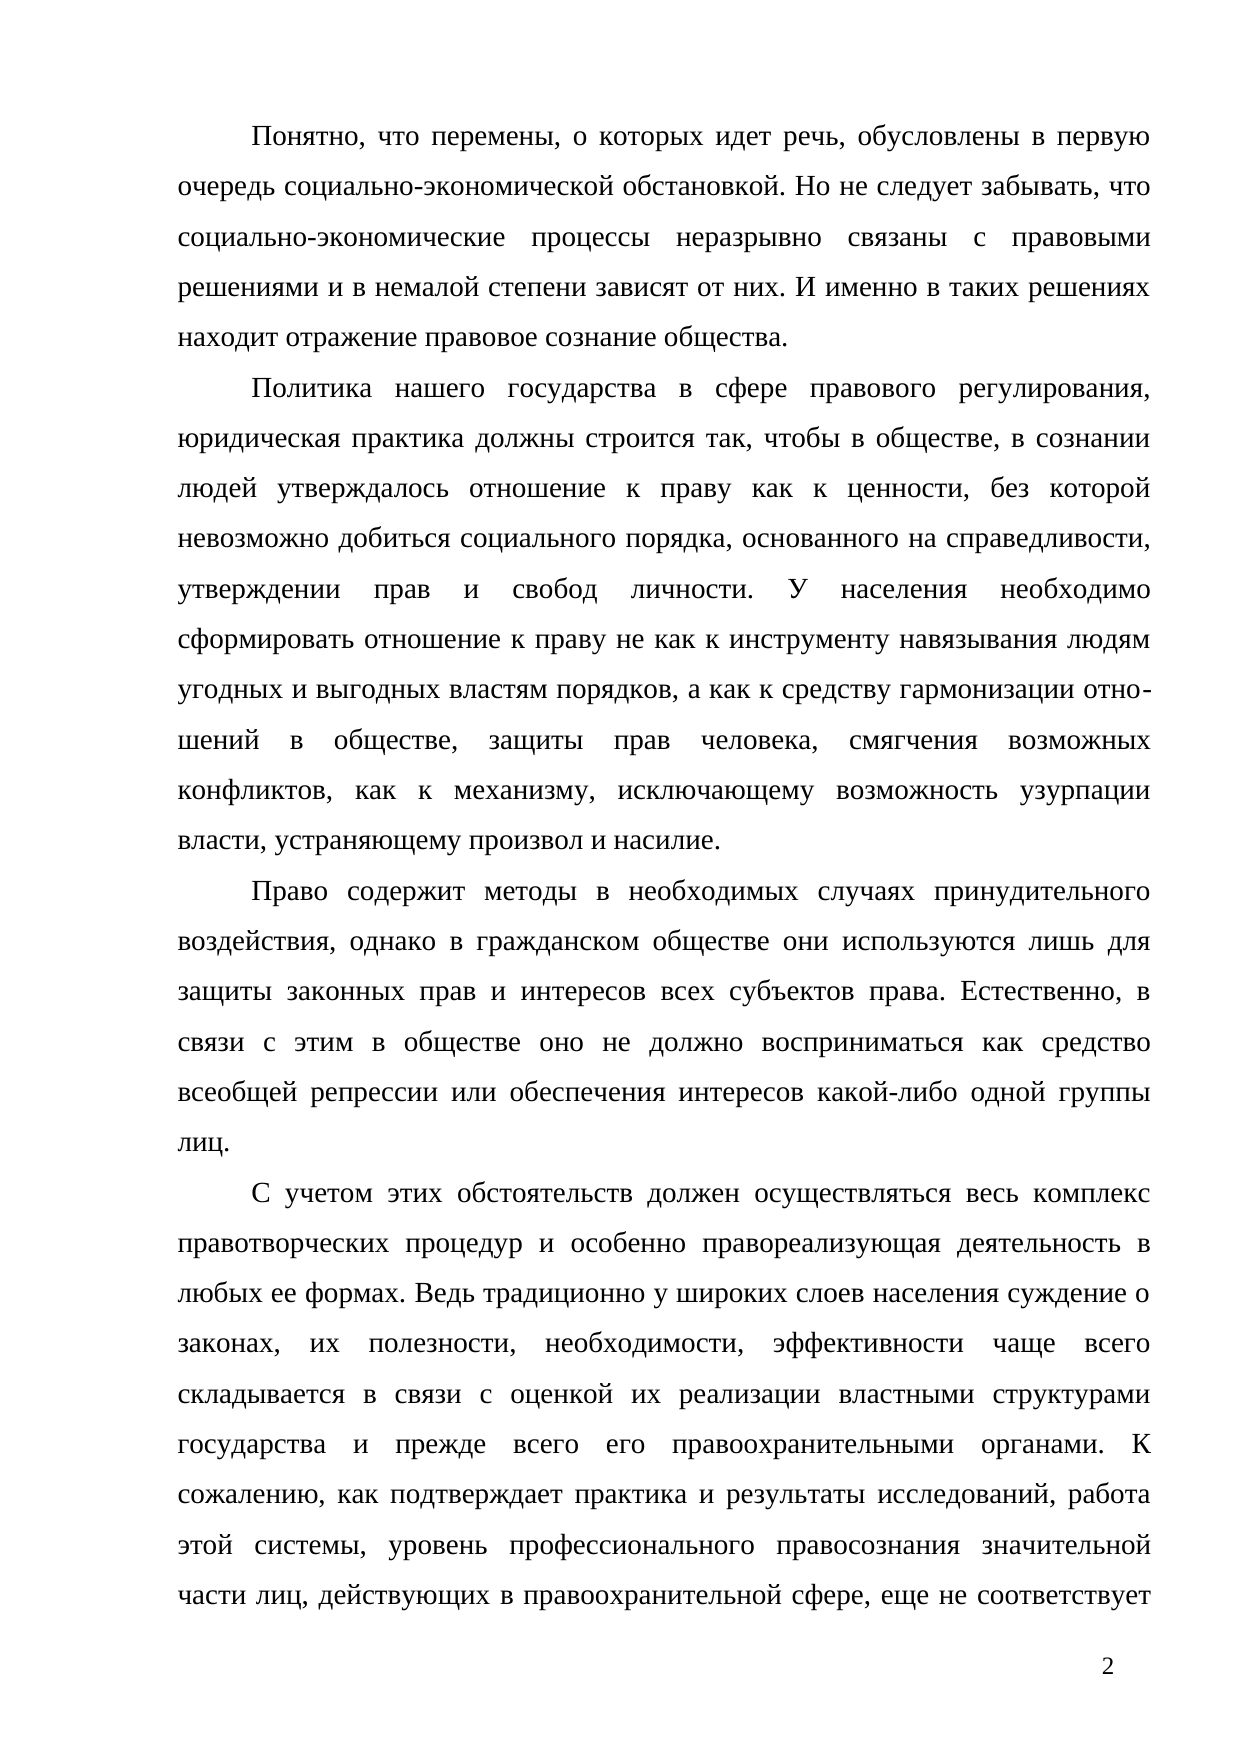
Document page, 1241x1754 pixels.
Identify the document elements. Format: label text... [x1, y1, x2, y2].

text Политика нашего государства в сфере правового регулирования, юридическая практика должны строится так, чтобы в обществе, в сознании людей утверждалось отношение к праву как к ценности, без которой невозможно добиться социального порядка, основанного на справедливости, утверждении прав и свобод личности. У населения необходимо сформировать отношение к праву не как к инструменту навязывания людям угодных и выгодных властям порядков, а как к средству гармонизации отношений в обществе, защиты прав человека, смягчения возможных конфликтов, как к механизму, исключающему возможность узурпации власти, устраняющему произвол и насилие. [177, 370, 1152, 856]
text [177, 1175, 1152, 1611]
text Понятно, что перемены, о которых идет речь, обусловлены в первую очередь социально-экономической обстановкой. Но не следует забывать, что социально-экономические процессы неразрывно связаны с правовыми решениями и в немалой степени зависят от них. И именно в таких решениях находит отражение правовое сознание общества. [177, 118, 1152, 353]
text Право содержит методы в необходимых случаях принудительного воздействия, однако в гражданском обществе они используются лишь для защиты законных прав и интересов всех субъектов права. Естественно, в связи с этим в обществе оно не должно восприниматься как средство всеобщей репрессии или обеспечения интересов какой-либо одной группы лиц. [177, 873, 1152, 1158]
